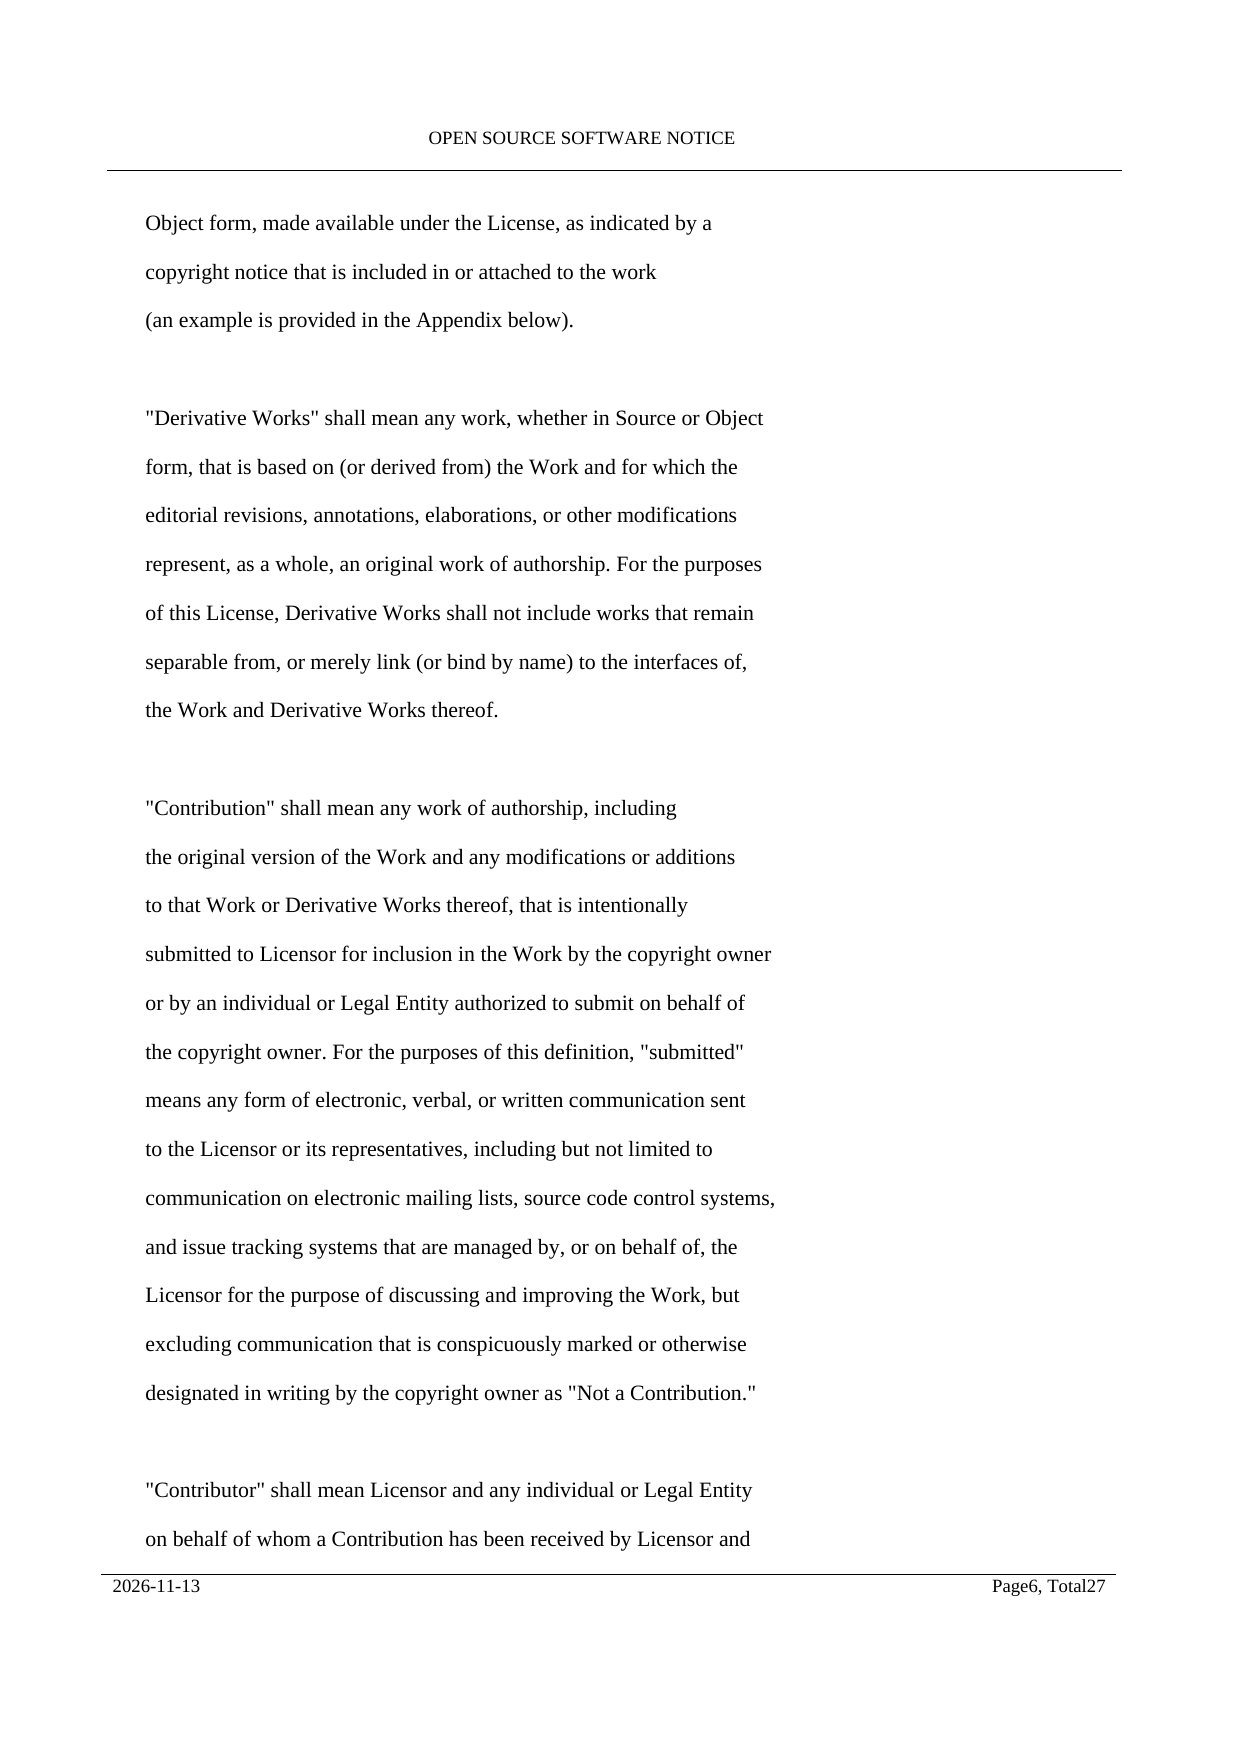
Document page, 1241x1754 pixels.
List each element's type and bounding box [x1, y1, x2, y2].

text [112, 206, 1128, 1555]
